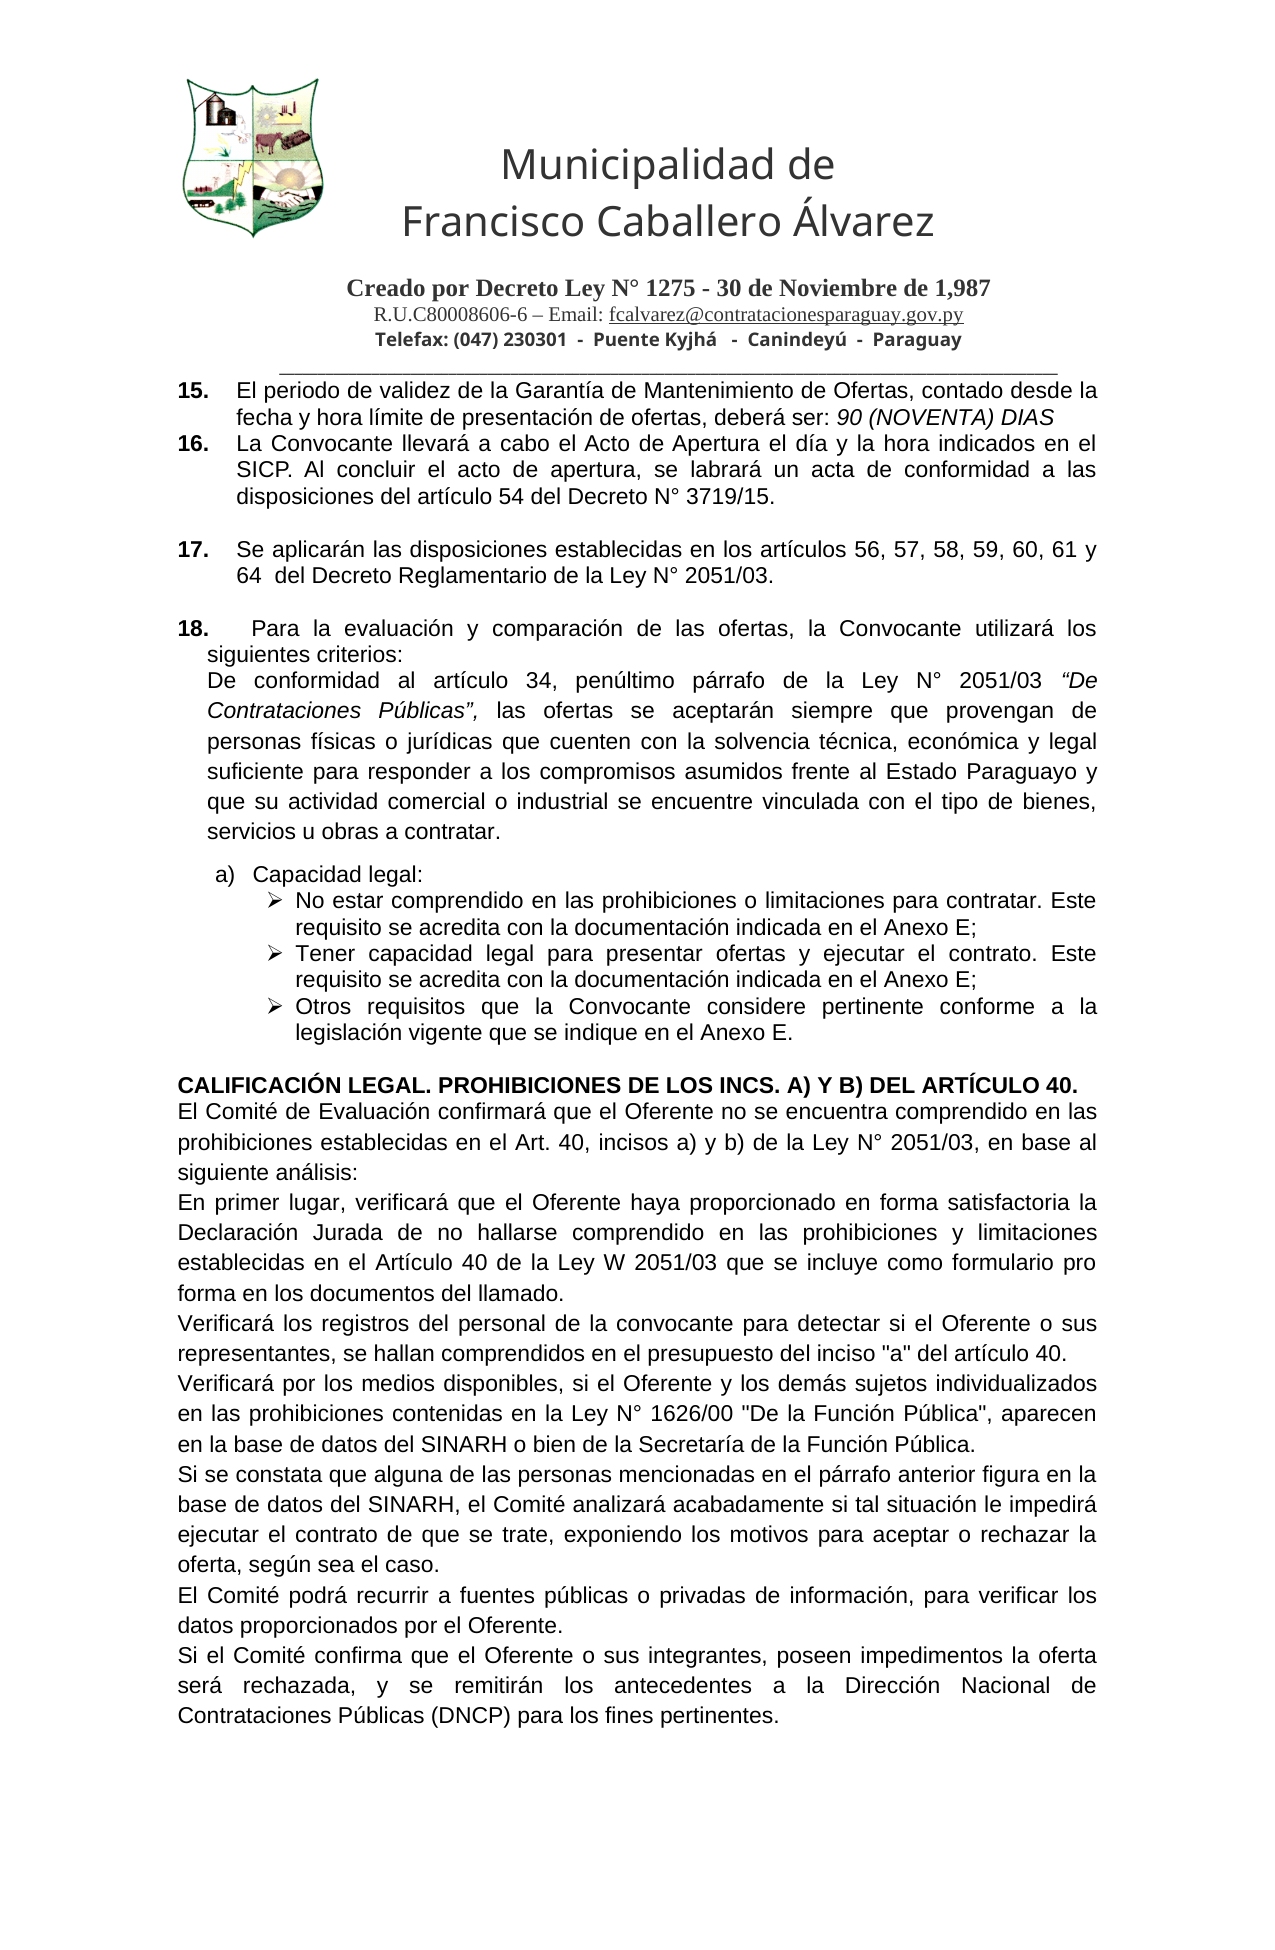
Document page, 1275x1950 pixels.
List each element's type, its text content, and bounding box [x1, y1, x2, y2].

text El Comité de Evaluación confirmará que el Oferente no se encuentra comprendido en las prohibiciones establecidas en el Art. 40, incisos a) y b) de la Ley N° 2051/03, en base al siguiente análisis: [177, 1098, 1098, 1185]
text De conformidad al artículo 34, penúltimo párrafo de la Ley N° 2051/03 “De Contrataciones Públicas”, las ofertas se aceptarán siempre que provengan de personas físicas o jurídicas que cuenten con la solvencia técnica, económica y legal suficiente para responder a los compromisos asumidos frente al Estado Paraguayo y que su actividad comercial o industrial se encuentre vinculada con el tipo de bienes, servicios u obras a contratar. [207, 667, 1098, 845]
list Se aplicarán las disposiciones establecidas en los artículos 56, 57, 58, 59, 60, 61 y 64 del Decreto Reglamentario de la Ley N° 2051/03. [177, 536, 1098, 588]
list Otros requisitos que la Convocante considere pertinente conforme a la legislación vigente que se indique en el Anexo E. [266, 993, 1098, 1046]
text Si se constata que alguna de las personas mencionadas en el párrafo anterior figura en la base de datos del SINARH, el Comité analizará acabadamente si tal situación le impedirá ejecutar el contrato de que se trate, exponiendo los motivos para aceptar o rechazar la oferta, según sea el caso. [177, 1461, 1098, 1578]
text En primer lugar, verificará que el Oferente haya proporcionado en forma satisfactoria la Declaración Jurada de no hallarse comprendido en las prohibiciones y limitaciones establecidas en el Artículo 40 de la Ley W 2051/03 que se incluye como formulario pro forma en los documentos del llamado. [177, 1189, 1098, 1306]
list La Convocante llevará a cabo el Acto de Apertura el día y la hora indicados en el SICP. Al concluir el acto de apertura, se labrará un acta de conformidad a las disposiciones del artículo 54 del Decreto N° 3719/15. [177, 430, 1098, 509]
text Si el Comité confirma que el Oferente o sus integrantes, poseen impedimentos la oferta será rechazada, y se remitirán los antecedentes a la Dirección Nacional de Contrataciones Públicas (DNCP) para los fines pertinentes. [177, 1642, 1098, 1729]
text Verificará por los medios disponibles, si el Oferente y los demás sujetos individualizados en las prohibiciones contenidas en la Ley N° 1626/00 "De la Función Pública", aparecen en la base de datos del SINARH o bien de la Secretaría de la Función Pública. [177, 1370, 1098, 1457]
text Verificará los registros del personal de la convocante para detectar si el Oferente o sus representantes, se hallan comprendidos en el presupuesto del inciso "a" del artículo 40. [177, 1310, 1098, 1366]
list Tener capacidad legal para presentar ofertas y ejecutar el contrato. Este requisito se acredita con la documentación indicada en el Anexo E; [266, 940, 1098, 993]
list Para la evaluación y comparación de las ofertas, la Convocante utilizará los siguientes criterios: [177, 614, 1098, 667]
list El periodo de validez de la Garantía de Mantenimiento de Ofertas, contado desde la fecha y hora límite de presentación de ofertas, deberá ser: 90 (NOVENTA) DIAS [177, 148, 1098, 430]
text CALIFICACIÓN LEGAL. PROHIBICIONES DE LOS INCS. A) Y B) DEL ARTÍCULO 40. [177, 1072, 1098, 1098]
text El Comité podrá recurrir a fuentes públicas o privadas de información, para verificar los datos proporcionados por el Oferente. [177, 1582, 1098, 1638]
list Capacidad legal: [215, 861, 1098, 887]
list No estar comprendido en las prohibiciones o limitaciones para contratar. Este requisito se acredita con la documentación indicada en el Anexo E; [266, 887, 1098, 940]
